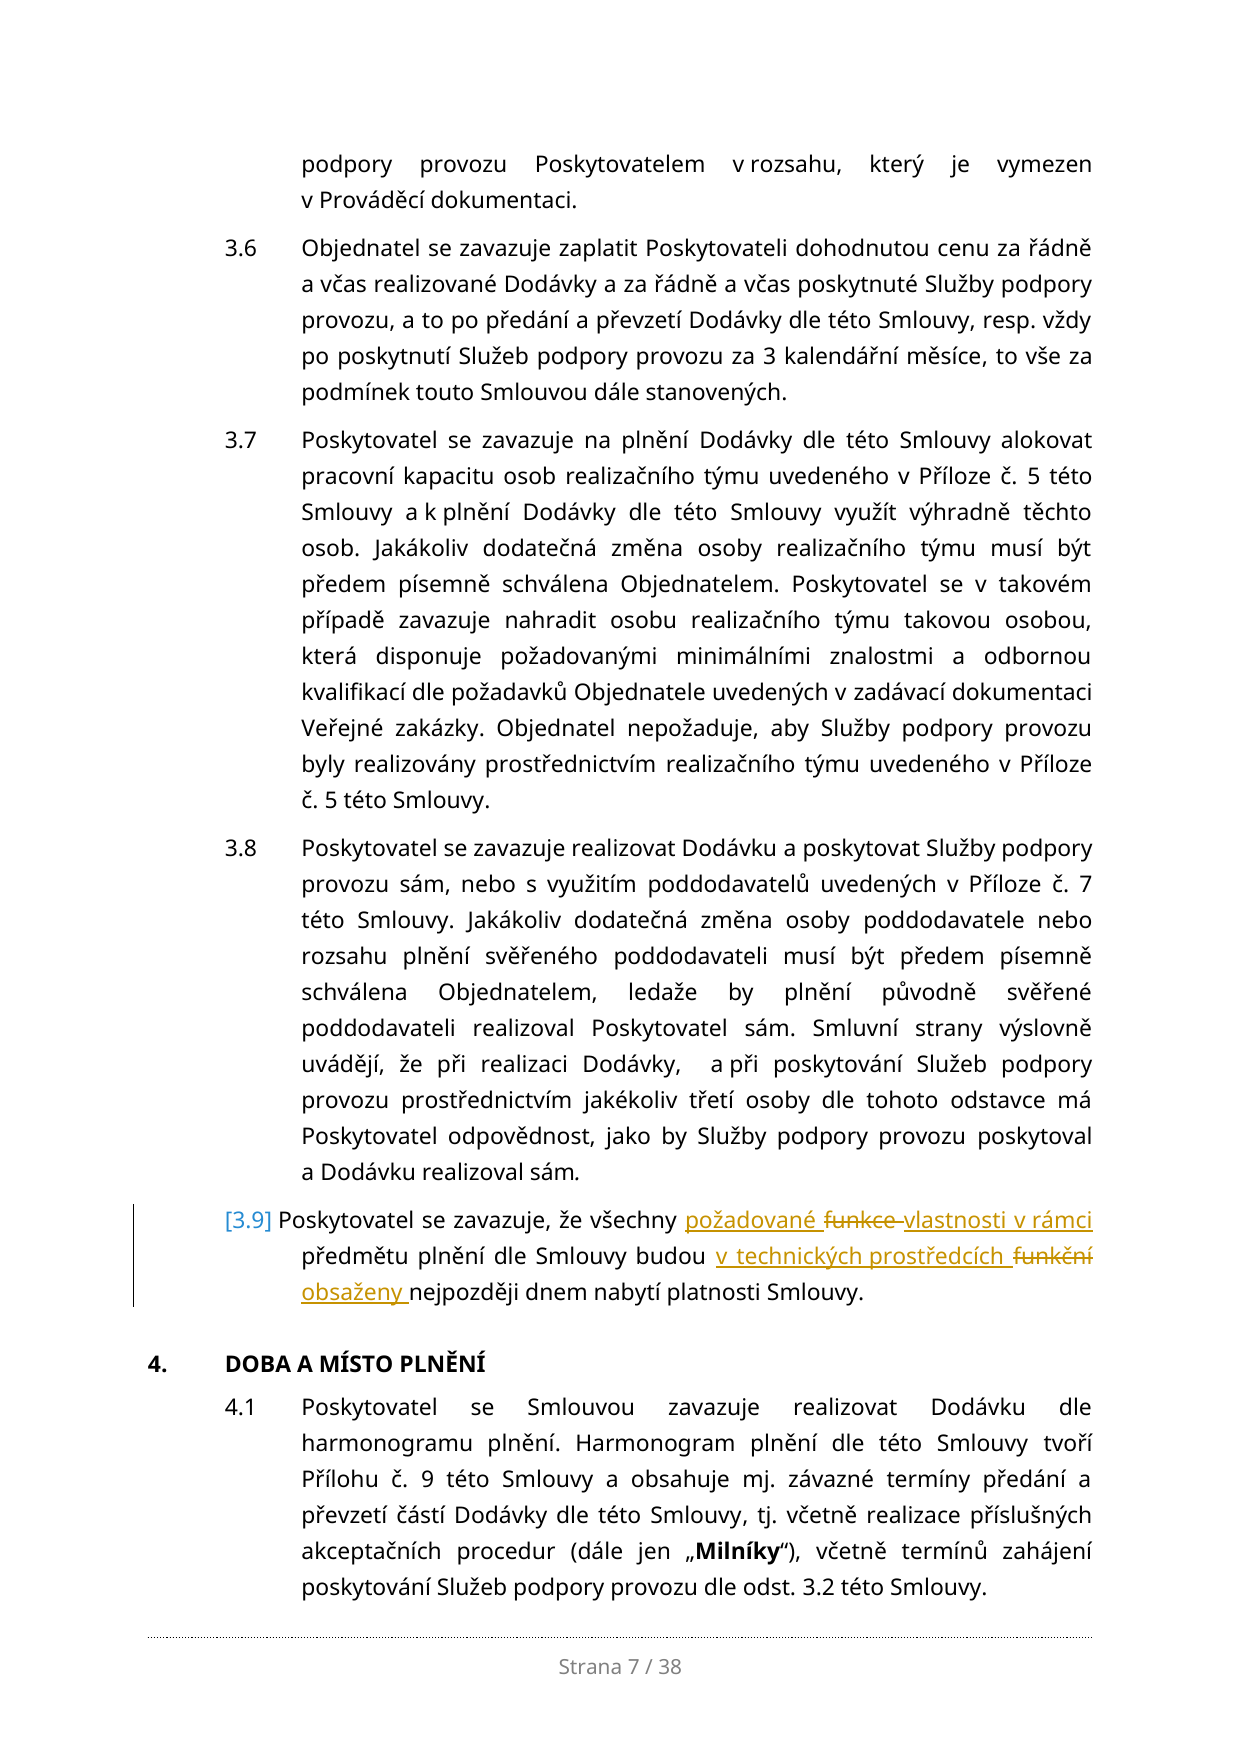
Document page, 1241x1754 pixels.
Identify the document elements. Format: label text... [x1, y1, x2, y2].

text Objednatel se zavazuje zaplatit Poskytovateli dohodnutou cenu za řádně a včas realizované Dodávky a za řádně a včas poskytnuté Služby podpory provozu, a to po předání a převzetí Dodávky dle této Smlouvy, resp. vždy po poskytnutí Služeb podpory provozu za 3 kalendářní měsíce, to vše za podmínek touto Smlouvou dále stanovených. [224, 232, 1092, 407]
text Poskytovatel se Smlouvou zavazuje realizovat Dodávku dle harmonogramu plnění. Harmonogram plnění dle této Smlouvy tvoří Přílohu č. 9 této Smlouvy a obsahuje mj. závazné termíny předání a převzetí částí Dodávky dle této Smlouvy, tj. včetně realizace příslušných akceptačních procedur (dále jen „Milníky“), včetně termínů zahájení poskytování Služeb podpory provozu dle odst. 3.2 této Smlouvy. [224, 1391, 1092, 1602]
text Poskytovatel se zavazuje na plnění Dodávky dle této Smlouvy alokovat pracovní kapacitu osob realizačního týmu uvedeného v Příloze č. 5 této Smlouvy a k plnění Dodávky dle této Smlouvy využít výhradně těchto osob. Jakákoliv dodatečná změna osoby realizačního týmu musí být předem písemně schválena Objednatelem. Poskytovatel se v takovém případě zavazuje nahradit osobu realizačního týmu takovou osobou, která disponuje požadovanými minimálními znalostmi a odbornou kvalifikací dle požadavků Objednatele uvedených v zadávací dokumentaci Veřejné zakázky. Objednatel nepožaduje, aby Služby podpory provozu byly realizovány prostřednictvím realizačního týmu uvedeného v Příloze č. 5 této Smlouvy. [224, 424, 1092, 815]
text Poskytovatel se zavazuje realizovat Dodávku a poskytovat Služby podpory provozu sám, nebo s využitím poddodavatelů uvedených v Příloze č. 7 této Smlouvy. Jakákoliv dodatečná změna osoby poddodavatele nebo rozsahu plnění svěřeného poddodavateli musí být předem písemně schválena Objednatelem, ledaže by plnění původně svěřené poddodavateli realizoval Poskytovatel sám. Smluvní strany výslovně uvádějí, že při realizaci Dodávky, a při poskytování Služeb podpory provozu prostřednictvím jakékoliv třetí osoby dle tohoto odstavce má Poskytovatel odpovědnost, jako by Služby podpory provozu poskytoval a Dodávku realizoval sám. [224, 832, 1092, 1187]
text Poskytovatel se zavazuje, že všechny předmětu plnění dle Smlouvy budou nejpozději dnem nabytí platnosti Smlouvy. [224, 1204, 1092, 1307]
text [224, 148, 1092, 215]
text DOBA A MÍSTO PLNĚNÍ [148, 1349, 1092, 1378]
